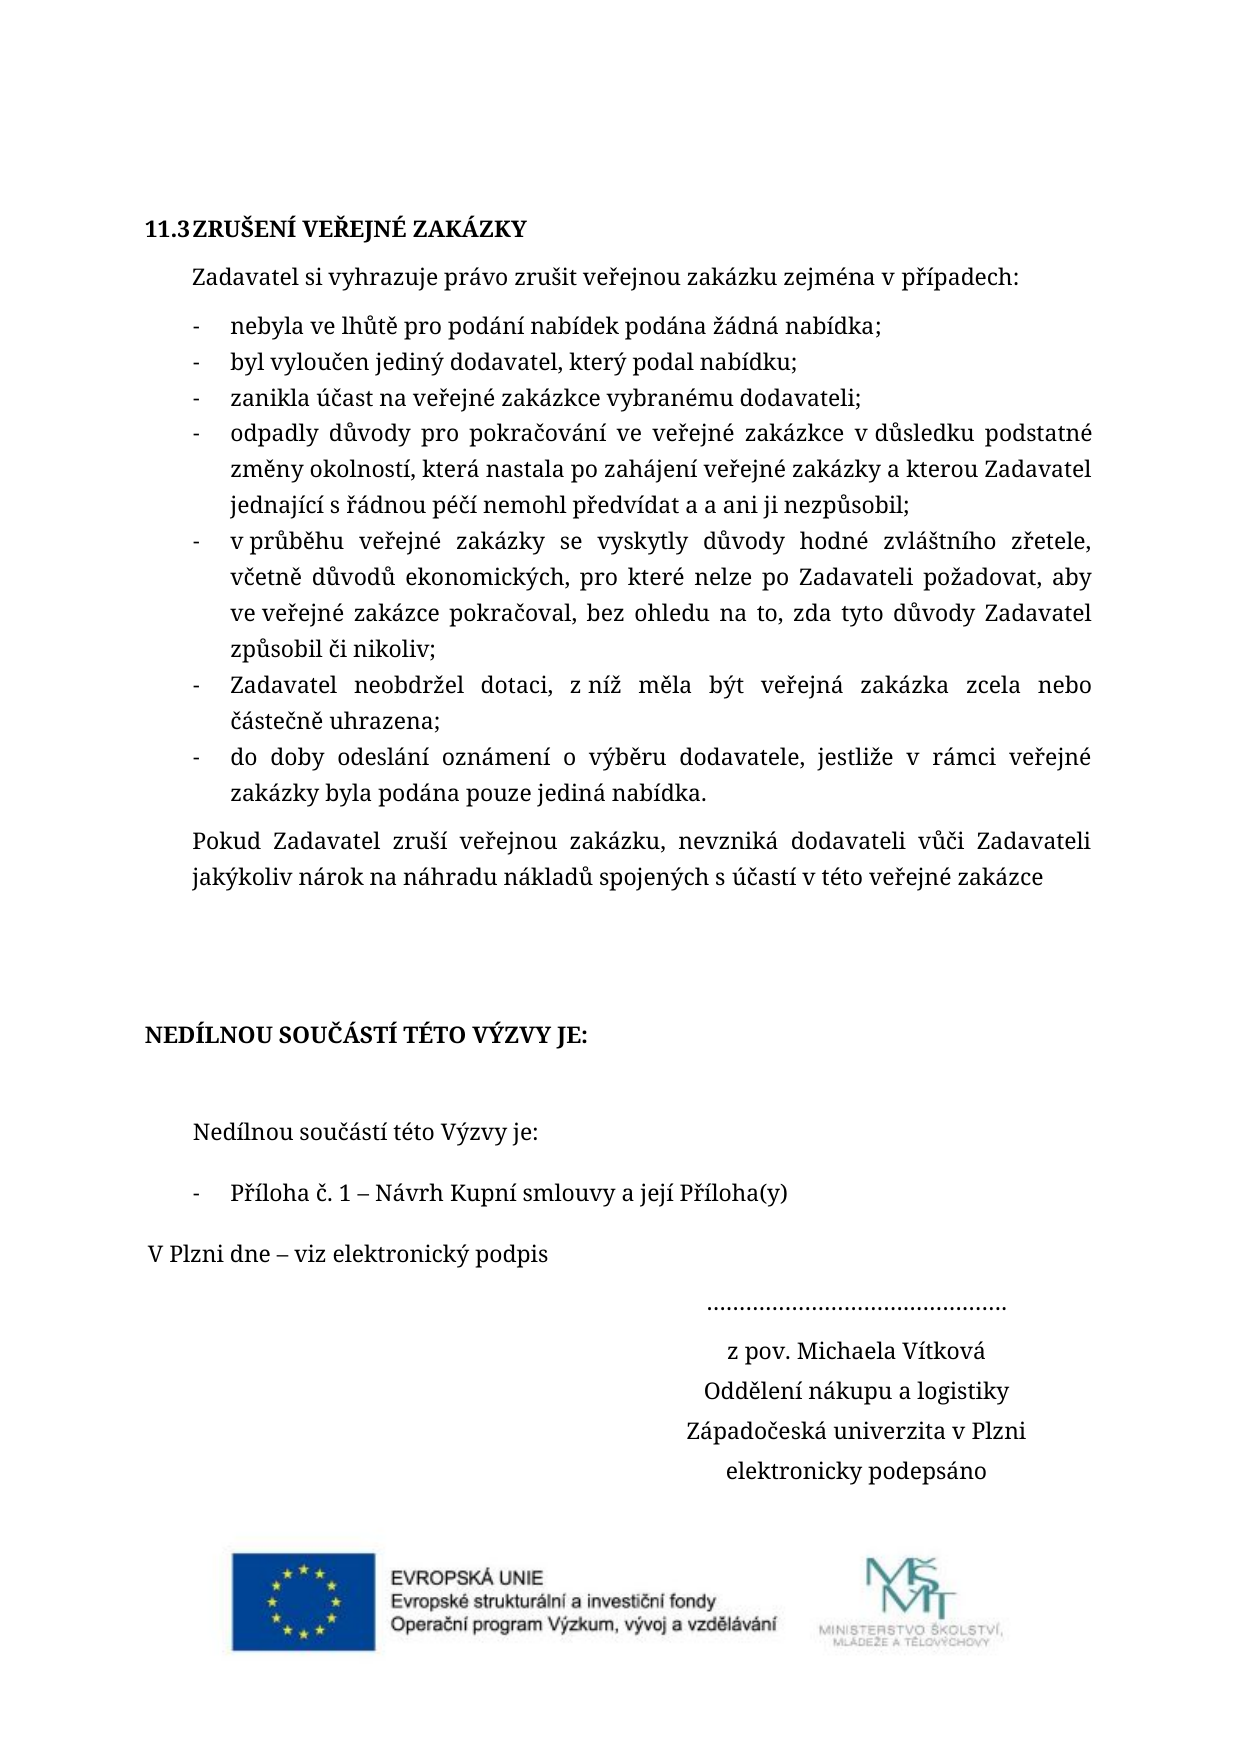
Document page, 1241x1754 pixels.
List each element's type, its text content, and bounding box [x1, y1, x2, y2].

list Příloha č. 1 – Návrh Kupní smlouvy a její Příloha(y) [193, 1177, 1093, 1208]
text Nedílnou součástí této Výzvy je: [193, 1116, 1093, 1147]
text ………………………………………. [148, 1286, 1093, 1317]
subtitle NEDÍLNOU SOUČÁSTÍ TÉTO VÝZVY JE: [133, 1019, 1093, 1050]
text Oddělení nákupu a logistiky [148, 1375, 1093, 1406]
text elektronicky podepsáno [148, 1455, 1093, 1486]
list zanikla účast na veřejné zakázkce vybranému dodavateli; [193, 381, 1093, 413]
picture [160, 1505, 1081, 1687]
text Zadavatel si vyhrazuje právo zrušit veřejnou zakázku zejména v případech: [192, 261, 1093, 292]
list nebyla ve lhůtě pro podání nabídek podána žádná nabídka; [193, 309, 1093, 341]
list Zadavatel neobdržel dotaci, z níž měla být veřejná zakázka zcela nebo částečně uhrazena; [193, 669, 1093, 736]
list byl vyloučen jediný dodavatel, který podal nabídku; [193, 346, 1093, 377]
subtitle 11.3 ZRUŠENÍ VEŘEJNÉ ZAKÁZKY [133, 213, 1093, 244]
text Západočeská univerzita v Plzni [148, 1415, 1093, 1446]
text Pokud Zadavatel zruší veřejnou zakázku, nevzniká dodavateli vůči Zadavateli jakýkoliv nárok na náhradu nákladů spojených s účastí v této veřejné zakázce [192, 825, 1093, 892]
list v průběhu veřejné zakázky se vyskytly důvody hodné zvláštního zřetele, včetně důvodů ekonomických, pro které nelze po Zadavateli požadovat, aby ve veřejné zakázce pokračoval, bez ohledu na to, zda tyto důvody Zadavatel způsobil či nikoliv; [193, 525, 1093, 664]
list do doby odeslání oznámení o výběru dodavatele, jestliže v rámci veřejné zakázky byla podána pouze jediná nabídka. [193, 741, 1093, 808]
list odpadly důvody pro pokračování ve veřejné zakázkce v důsledku podstatné změny okolností, která nastala po zahájení veřejné zakázky a kterou Zadavatel jednající s řádnou péčí nemohl předvídat a a ani ji nezpůsobil; [193, 417, 1093, 521]
text V Plzni dne – viz elektronický podpis [148, 1238, 1093, 1269]
text z pov. Michaela Vítková [148, 1334, 1093, 1366]
